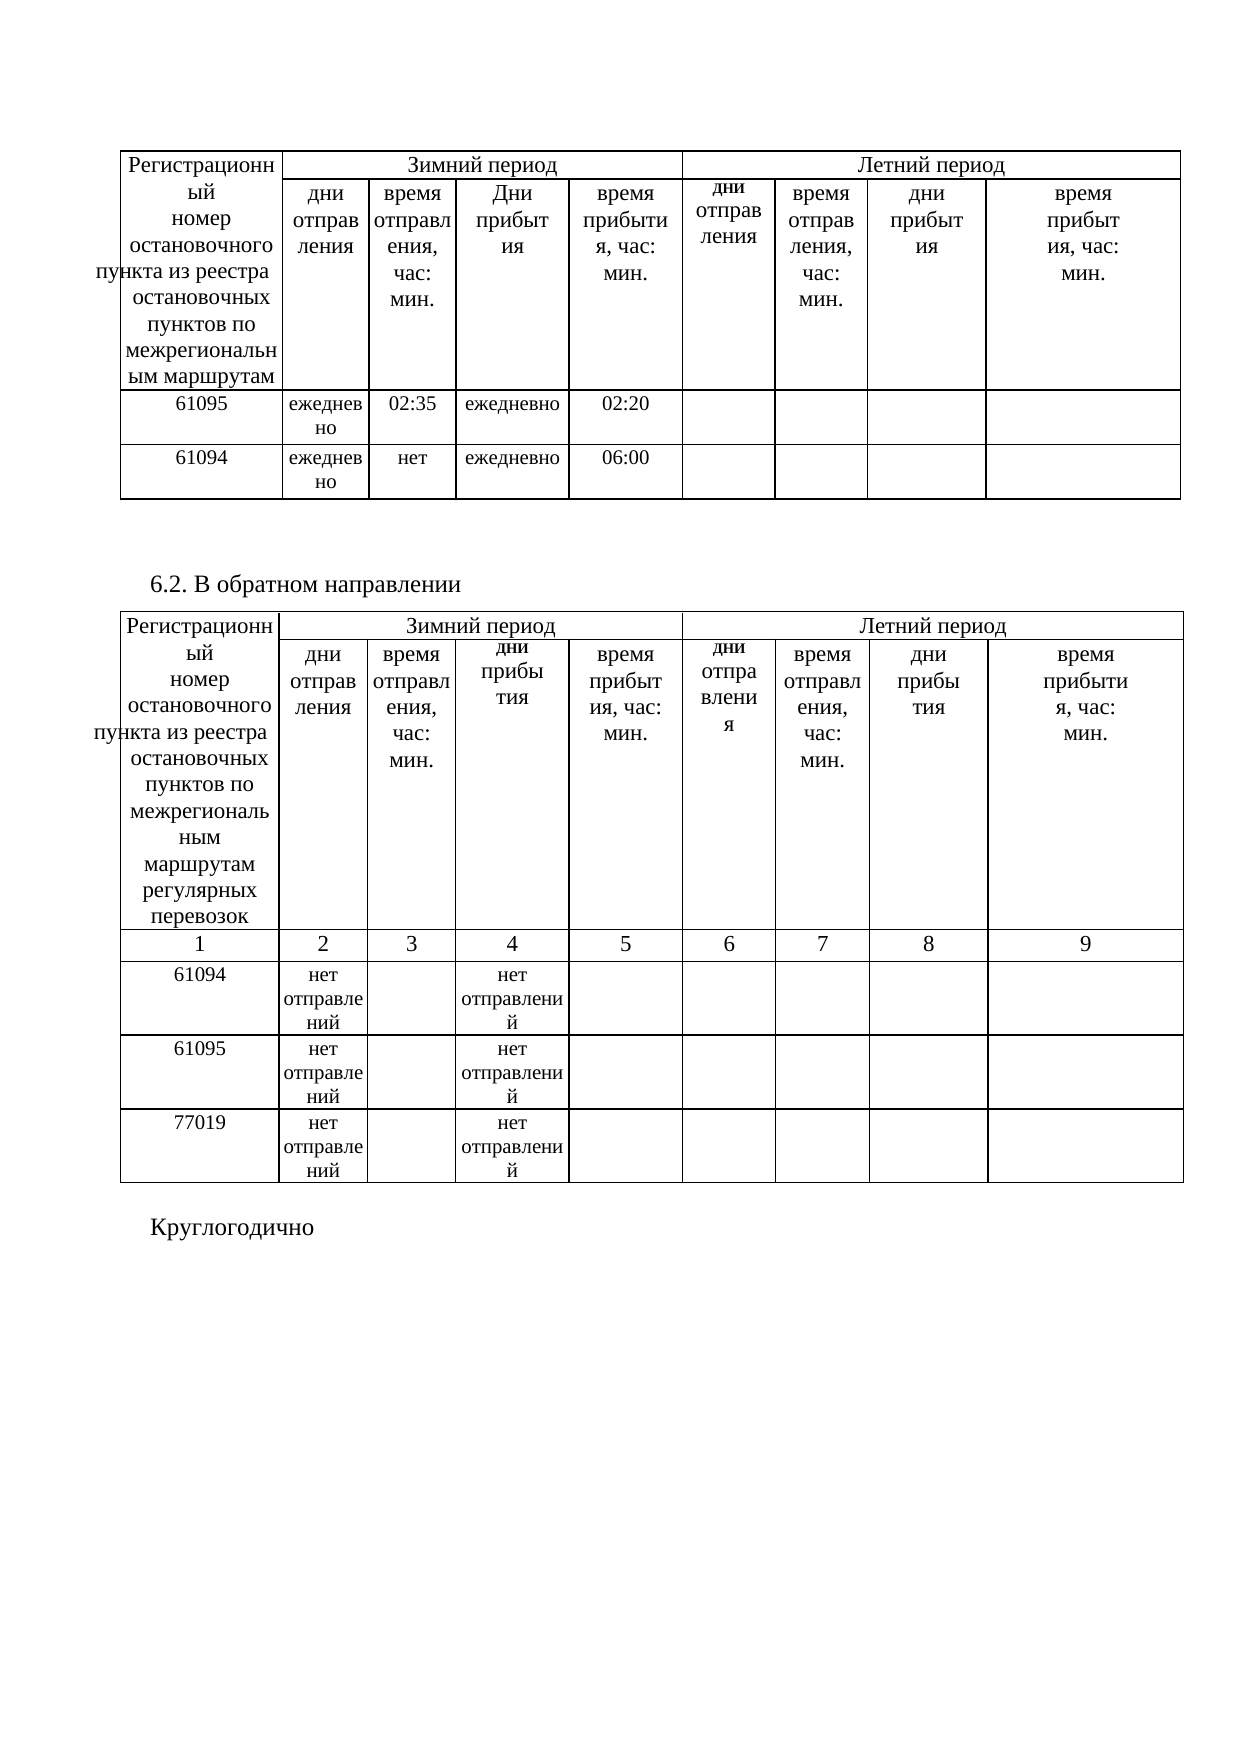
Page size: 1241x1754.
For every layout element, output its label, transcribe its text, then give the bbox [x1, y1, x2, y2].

table_cell [987, 391, 1180, 444]
table_cell 61095 [121, 1036, 278, 1108]
table_cell 3 [368, 930, 455, 961]
table_cell время прибыти я, час: мин. [570, 180, 682, 389]
table_cell 61095 [121, 391, 282, 444]
table_cell [776, 445, 867, 498]
text 6.2. В обратном направлении [150, 569, 1090, 598]
table_cell 5 [570, 930, 682, 961]
text Круглогодично [150, 1212, 1090, 1241]
table_cell время отправл ения, час: мин. [776, 640, 869, 929]
table_cell [870, 1110, 987, 1182]
table_cell ежедневно [283, 445, 368, 498]
table_cell [989, 1110, 1183, 1182]
table_cell [570, 1110, 682, 1182]
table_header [121, 152, 282, 389]
table_cell Дни прибыт ия [457, 180, 568, 389]
table_cell нет отправлений [456, 962, 568, 1034]
table_header Зимний период [280, 612, 682, 639]
table_cell [683, 391, 774, 444]
table_cell [989, 962, 1183, 1034]
table_cell нет отправлений [280, 1036, 367, 1108]
table_cell дни отправ ления [280, 640, 367, 929]
table_cell время отправл ения, час: мин. [370, 180, 455, 389]
table_cell [776, 962, 869, 1034]
table_cell 61094 [121, 962, 278, 1034]
table_cell нет отправлений [280, 962, 367, 1034]
table_cell нет отправлений [280, 1110, 367, 1182]
table_cell 06:00 [570, 445, 682, 498]
table_cell [776, 1036, 869, 1108]
table_cell [683, 1110, 775, 1182]
table_cell время отправ ления, час: мин. [776, 180, 867, 389]
table_cell [368, 1110, 455, 1182]
table_cell [683, 962, 775, 1034]
table_cell [570, 1036, 682, 1108]
table_cell нет отправлений [456, 1110, 568, 1182]
table_cell 2 [280, 930, 367, 961]
table_cell 02:20 [570, 391, 682, 444]
table_header Регистрационный номер остановочного пункта из реестра остановочных пунктов по межрегиональным маршрутам регулярных перевозок [121, 612, 279, 929]
table_cell [868, 445, 985, 498]
table_cell ДНИ отправ ления [683, 180, 774, 389]
table_cell ДНИ прибы тия [456, 640, 568, 929]
table_cell 02:35 [370, 391, 455, 444]
table_cell дни прибыт ия [868, 180, 985, 389]
table_cell [683, 445, 774, 498]
table_cell [870, 962, 987, 1034]
table_cell нет отправлений [456, 1036, 568, 1108]
table_cell 6 [683, 930, 775, 961]
table_cell 7 [776, 930, 869, 961]
table_cell время прибыт ия, час: мин. [570, 640, 682, 929]
table_cell дни прибы тия [870, 640, 987, 929]
table_cell [683, 1036, 775, 1108]
table_cell [870, 1036, 987, 1108]
table_cell ДНИ отпра влени я [683, 640, 775, 929]
table_cell [776, 1110, 869, 1182]
table_cell [776, 391, 867, 444]
table_cell время отправл ения, час: мин. [368, 640, 455, 929]
table_cell [868, 391, 985, 444]
table_cell [989, 1036, 1183, 1108]
table_cell 4 [456, 930, 568, 961]
table_cell ежедневно [283, 391, 368, 444]
table_cell ежедневно [457, 391, 568, 444]
table_cell [570, 962, 682, 1034]
table_cell [368, 1036, 455, 1108]
table_cell 9 [989, 930, 1183, 961]
table_cell 77019 [121, 1110, 278, 1182]
table_cell [987, 445, 1180, 498]
table_header Летний период [683, 612, 1183, 639]
table_header Летний период [683, 152, 1180, 178]
table_cell дни отправ ления [283, 180, 368, 389]
table_cell [368, 962, 455, 1034]
table_header Зимний период [283, 152, 682, 178]
table_cell 61094 [121, 445, 282, 498]
table_cell время прибыти я, час: мин. [989, 640, 1183, 929]
table_cell 1 [121, 930, 278, 961]
table_cell нет [370, 445, 455, 498]
table_cell время прибыт ия, час: мин. [987, 180, 1180, 389]
table_cell 8 [870, 930, 987, 961]
table_cell ежедневно [457, 445, 568, 498]
